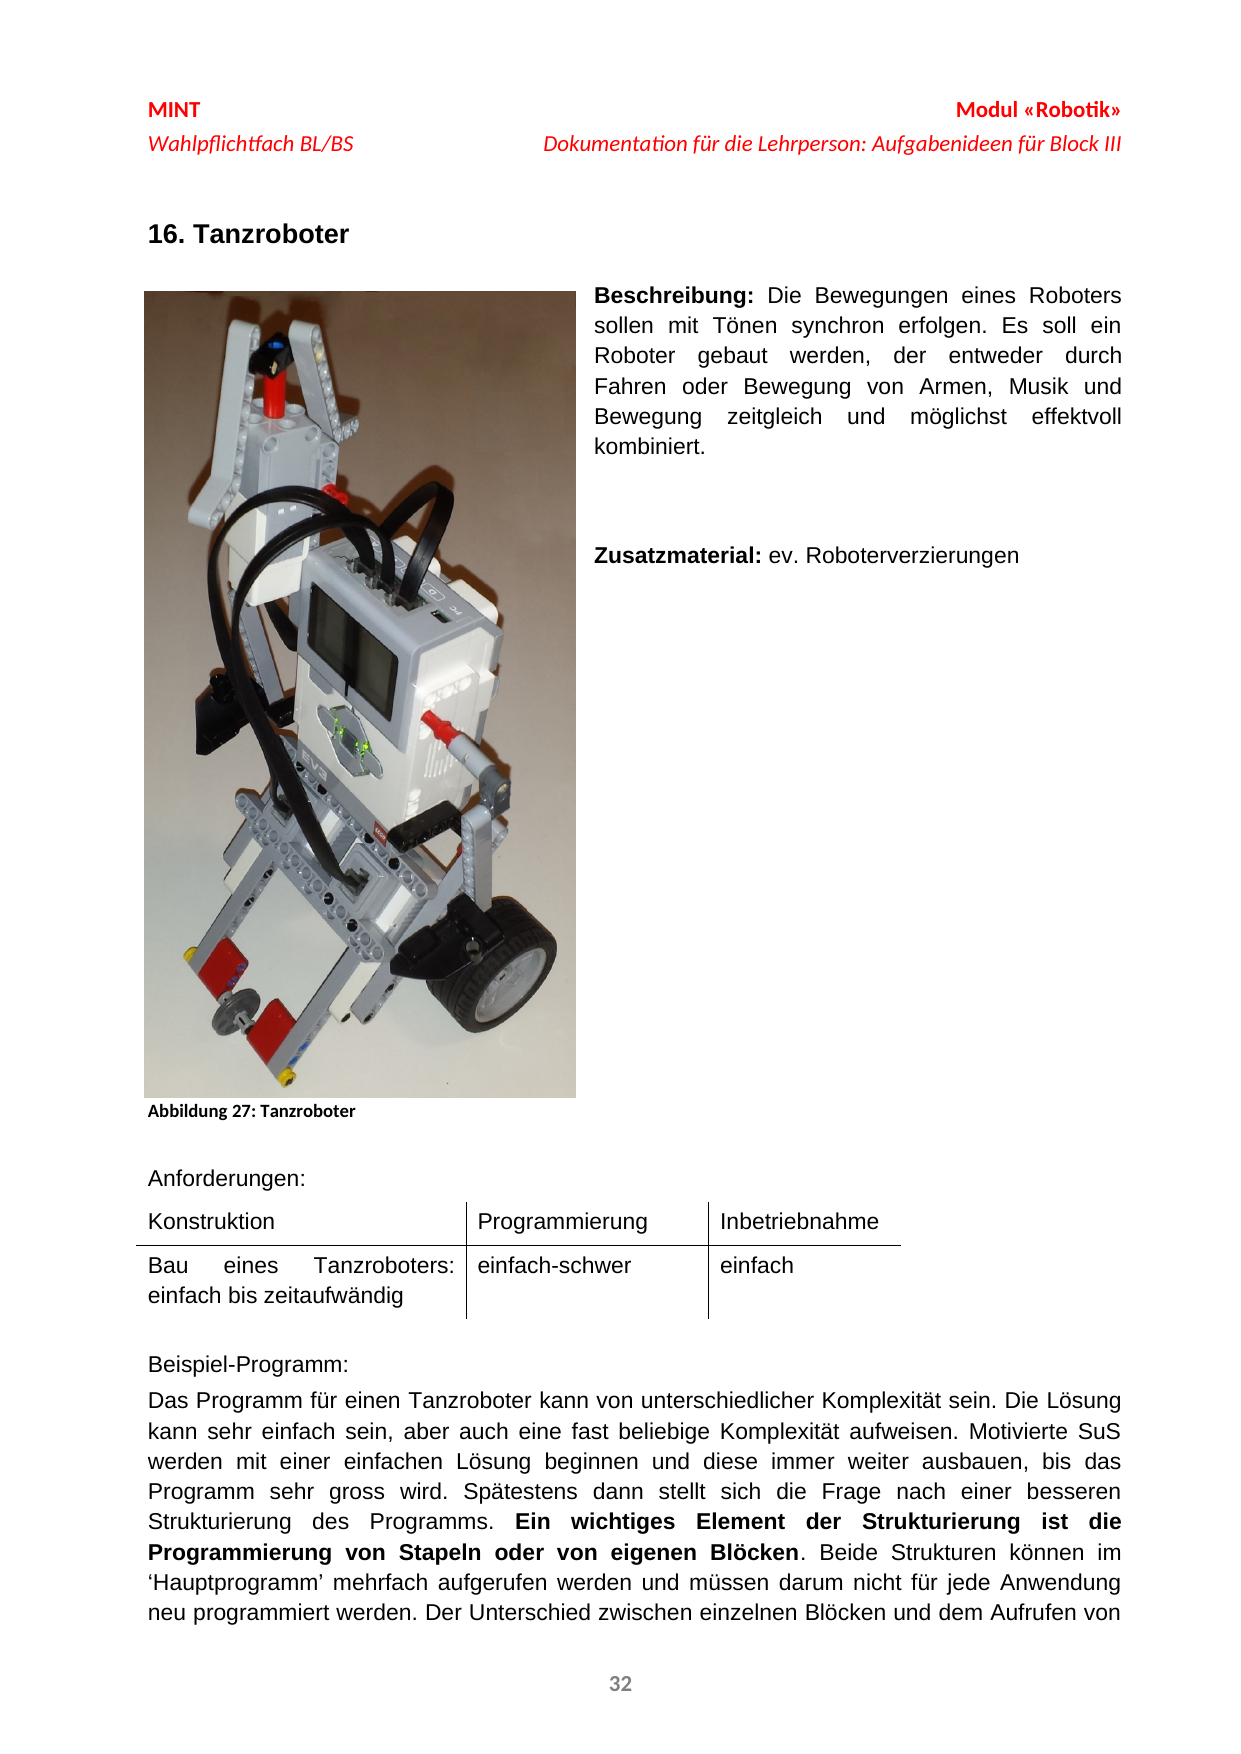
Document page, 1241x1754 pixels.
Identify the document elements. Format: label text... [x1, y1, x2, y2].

picture [144, 291, 576, 1098]
table_header Inbetriebnahme [709, 1202, 901, 1244]
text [148, 1387, 1122, 1625]
text Beispiel-Programm: [148, 1351, 1122, 1377]
text Beschreibung: Die Bewegungen eines Roboters sollen mit Tönen synchron erfolgen. Es soll ein Roboter gebaut werden, der entweder durch Fahren oder Bewegung von Armen, Musik und Bewegung zeitgleich und möglichst effektvoll kombiniert. [148, 282, 1122, 459]
text Anforderungen: [148, 1165, 1122, 1192]
table_cell einfach-schwer [467, 1246, 708, 1318]
table_cell einfach [709, 1246, 901, 1318]
text Abbildung 27: Tanzroboter [148, 1100, 1122, 1123]
table_header Konstruktion [136, 1202, 466, 1244]
table_header Programmierung [467, 1202, 708, 1244]
subtitle 16. Tanzroboter [148, 218, 1122, 249]
table_cell Bau eines Tanzroboters: einfach bis zeitaufwändig [136, 1246, 466, 1318]
text Zusatzmaterial: ev. Roboterverzierungen [576, 542, 1122, 569]
